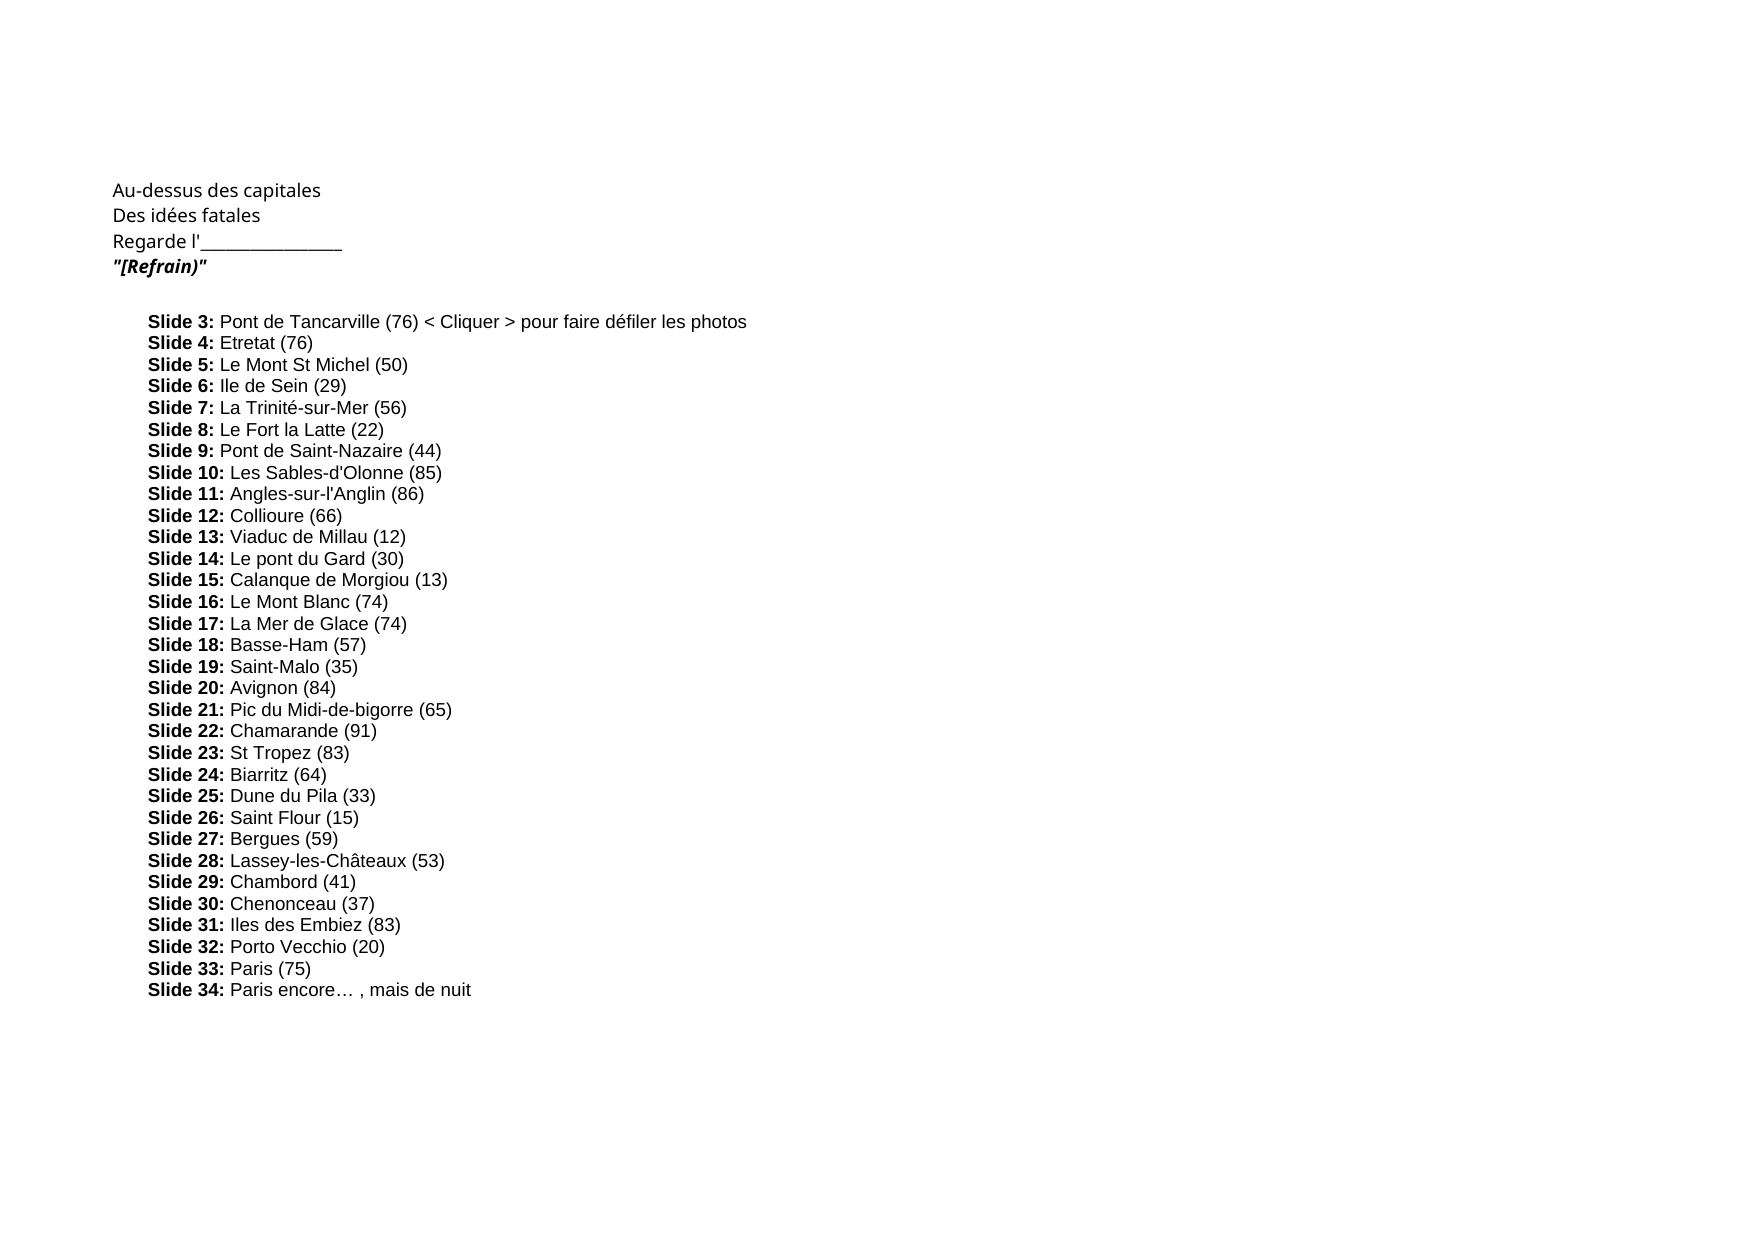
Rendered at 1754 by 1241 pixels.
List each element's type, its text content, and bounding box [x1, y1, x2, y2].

text Slide 29: Chambord (41) [148, 871, 1606, 893]
text Slide 34: Paris encore… , mais de nuit [148, 979, 1606, 1001]
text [112, 177, 1606, 279]
text Slide 25: Dune du Pila (33) [148, 785, 1606, 806]
text Slide 9: Pont de Saint-Nazaire (44) [148, 440, 1606, 461]
text Slide 33: Paris (75) [148, 957, 1606, 979]
text Slide 10: Les Sables-d'Olonne (85) [148, 461, 1606, 483]
text Slide 18: Basse-Ham (57) [148, 634, 1606, 656]
text Slide 22: Chamarande (91) [148, 720, 1606, 742]
text Slide 3: Pont de Tancarville (76) < Cliquer > pour faire défiler les photos [148, 311, 1606, 332]
text Slide 30: Chenonceau (37) [148, 893, 1606, 914]
text Slide 24: Biarritz (64) [148, 763, 1606, 785]
text Slide 32: Porto Vecchio (20) [148, 936, 1606, 957]
text Slide 7: La Trinité-sur-Mer (56) [148, 397, 1606, 418]
text Slide 8: Le Fort la Latte (22) [148, 418, 1606, 440]
text Slide 27: Bergues (59) [148, 828, 1606, 849]
text Slide 19: Saint-Malo (35) [148, 656, 1606, 677]
text Slide 28: Lassey-les-Châteaux (53) [148, 849, 1606, 871]
text Slide 26: Saint Flour (15) [148, 806, 1606, 828]
text Slide 15: Calanque de Morgiou (13) [148, 569, 1606, 591]
text Slide 17: La Mer de Glace (74) [148, 612, 1606, 634]
text Slide 4: Etretat (76) [148, 332, 1606, 354]
text Slide 23: St Tropez (83) [148, 742, 1606, 763]
text Slide 12: Collioure (66) [148, 504, 1606, 526]
text Slide 6: Ile de Sein (29) [148, 375, 1606, 397]
text Slide 31: Iles des Embiez (83) [148, 914, 1606, 936]
text Slide 14: Le pont du Gard (30) [148, 548, 1606, 569]
text Slide 21: Pic du Midi-de-bigorre (65) [148, 699, 1606, 720]
text Slide 11: Angles-sur-l'Anglin (86) [148, 483, 1606, 504]
text Slide 5: Le Mont St Michel (50) [148, 354, 1606, 375]
text Slide 16: Le Mont Blanc (74) [148, 591, 1606, 612]
text Slide 20: Avignon (84) [148, 677, 1606, 699]
text Slide 13: Viaduc de Millau (12) [148, 526, 1606, 548]
